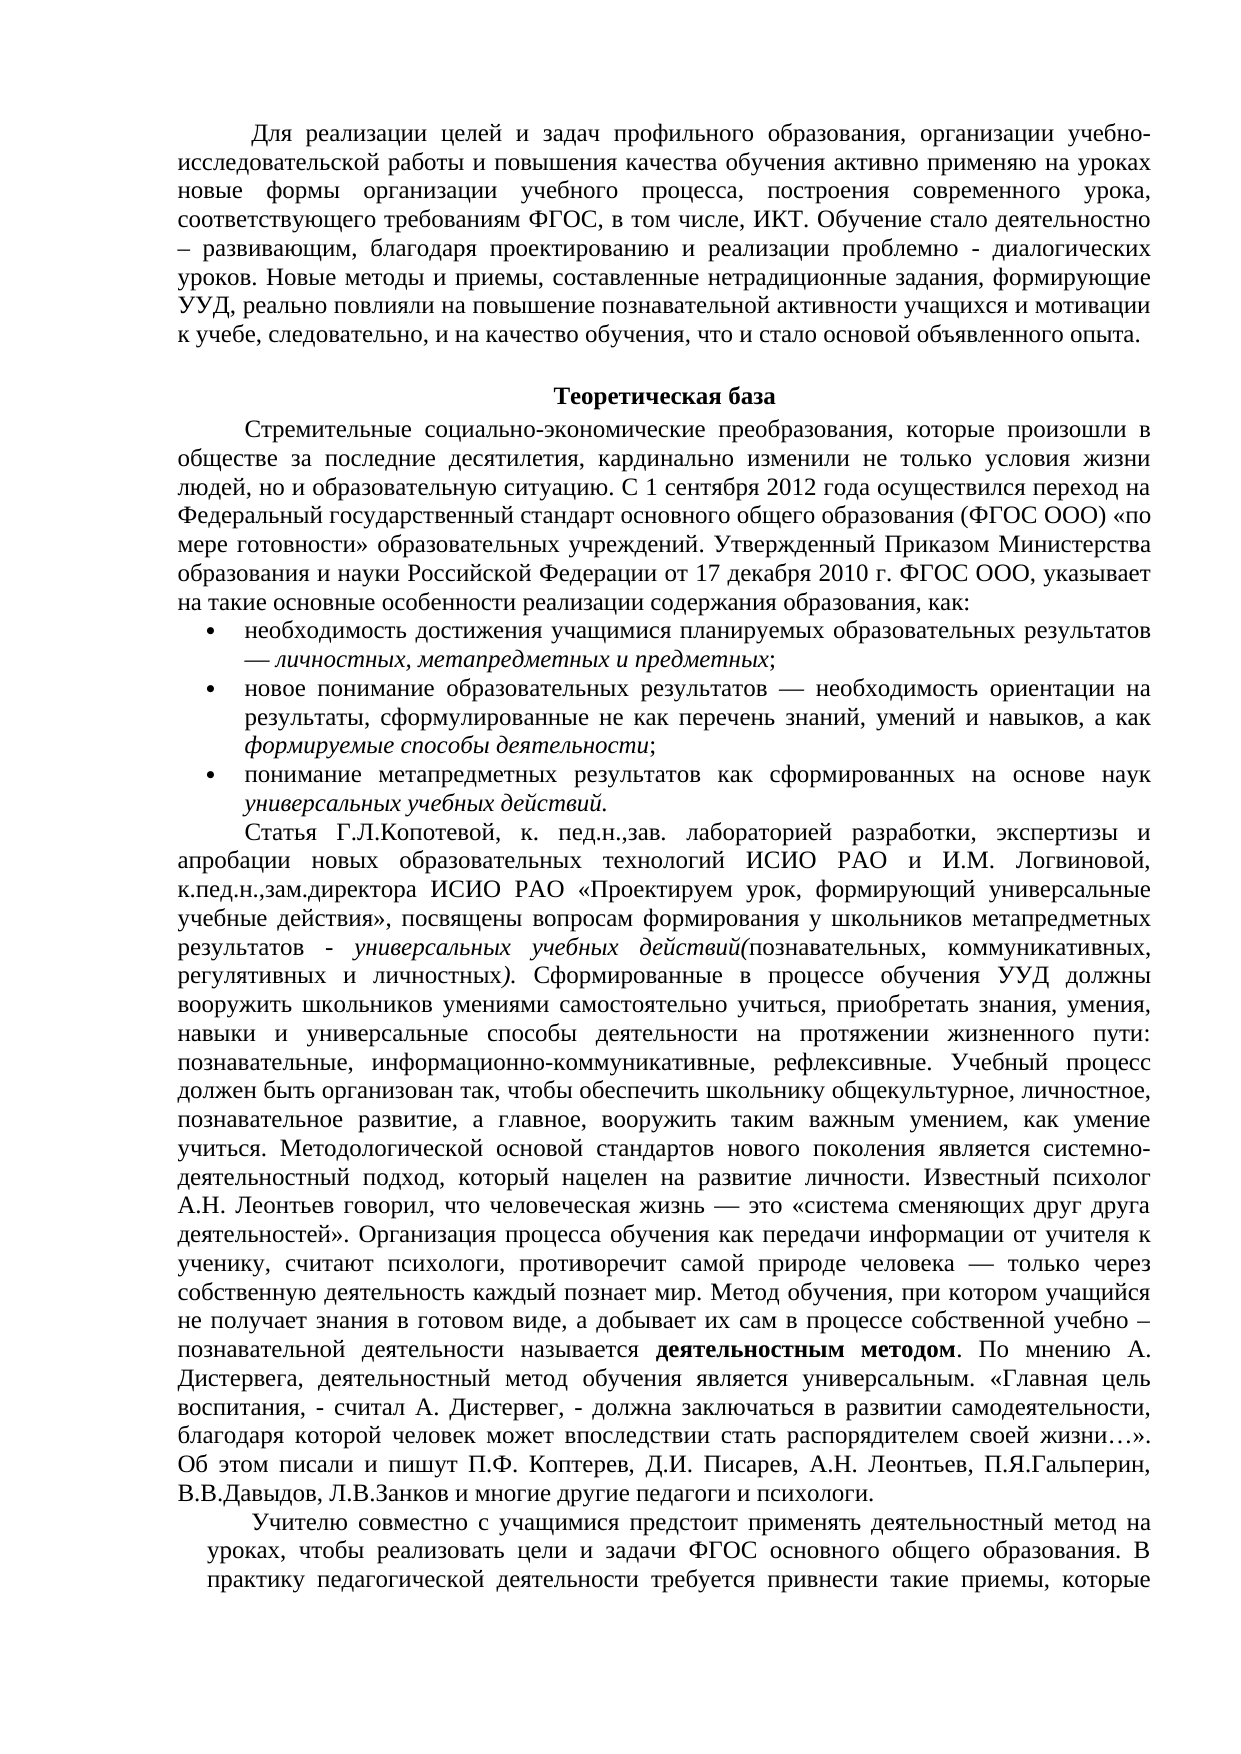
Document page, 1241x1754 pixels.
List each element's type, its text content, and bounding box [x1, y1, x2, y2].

text Теоретическая база [177, 381, 1152, 410]
text Стремительные социально-экономические преобразования, которые произошли в обществе за последние десятилетия, кардинально изменили не только условия жизни людей, но и образовательную ситуацию. С 1 сентября 2012 года осуществился переход на Федеральный государственный стандарт основного общего образования (ФГОС ООО) «по мере готовности» образовательных учреждений. Утвержденный Приказом Министерства образования и науки Российской Федерации от 17 декабря 2010 г. ФГОС ООО, указывает на такие основные особенности реализации содержания образования, как: [177, 414, 1152, 615]
list понимание метапредметных результатов как сформированных на основе наук универсальных учебных действий. [207, 759, 1152, 817]
text Для реализации целей и задач профильного образования, организации учебно-исследовательской работы и повышения качества обучения активно применяю на уроках новые формы организации учебного процесса, построения современного урока, соответствующего требованиям ФГОС, в том числе, ИКТ. Обучение стало деятельностно – развивающим, благодаря проектированию и реализации проблемно - диалогических уроков. Новые методы и приемы, составленные нетрадиционные задания, формирующие УУД, реально повлияли на повышение познавательной активности учащихся и мотивации к учебе, следовательно, и на качество обучения, что и стало основой объявленного опыта. [177, 118, 1152, 348]
text Статья Г.Л.Копотевой, к. пед.н.,зав. лабораторией разработки, экспертизы и апробации новых образовательных технологий ИСИО РАО и И.М. Логвиновой, к.пед.н.,зам.директора ИСИО РАО «Проектируем урок, формирующий универсальные учебные действия», посвящены вопросам формирования у школьников метапредметных результатов - универсальных учебных действий(познавательных, коммуникативных, регулятивных и личностных). Сформированные в процессе обучения УУД должны вооружить школьников умениями самостоятельно учиться, приобретать знания, умения, навыки и универсальные способы деятельности на протяжении жизненного пути: познавательные, информационно-коммуникативные, рефлексивные. Учебный процесс должен быть организован так, чтобы обеспечить школьнику общекультурное, личностное, познавательное развитие, а главное, вооружить таким важным умением, как умение учиться. Методологической основой стандартов нового поколения является системно-деятельностный подход, который нацелен на развитие личности. Известный психолог А.Н. Леонтьев говорил, что человеческая жизнь — это «система сменяющих друг друга деятельностей». Организация процесса обучения как передачи информации от учителя к ученику, считают психологи, противоречит самой природе человека — только через собственную деятельность каждый познает мир. Метод обучения, при котором учащийся не получает знания в готовом виде, а добывает их сам в процессе собственной учебно – познавательной деятельности называется деятельностным методом. По мнению А. Дистервега, деятельностный метод обучения является универсальным. «Главная цель воспитания, - считал А. Дистервег, - должна заключаться в развитии самодеятельности, благодаря которой человек может впоследствии стать распорядителем своей жизни…». Об этом писали и пишут П.Ф. Коптерев, Д.И. Писарев, А.Н. Леонтьев, П.Я.Гальперин, В.В.Давыдов, Л.В.Занков и многие другие педагоги и психологи. [177, 817, 1152, 1507]
list новое понимание образовательных результатов — необходимость ориентации на результаты, сформулированные не как перечень знаний, умений и навыков, а как формируемые способы деятельности; [207, 673, 1152, 759]
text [207, 1507, 1152, 1593]
list необходимость достижения учащимися планируемых образовательных результатов — личностных, метапредметных и предметных; [207, 615, 1152, 673]
